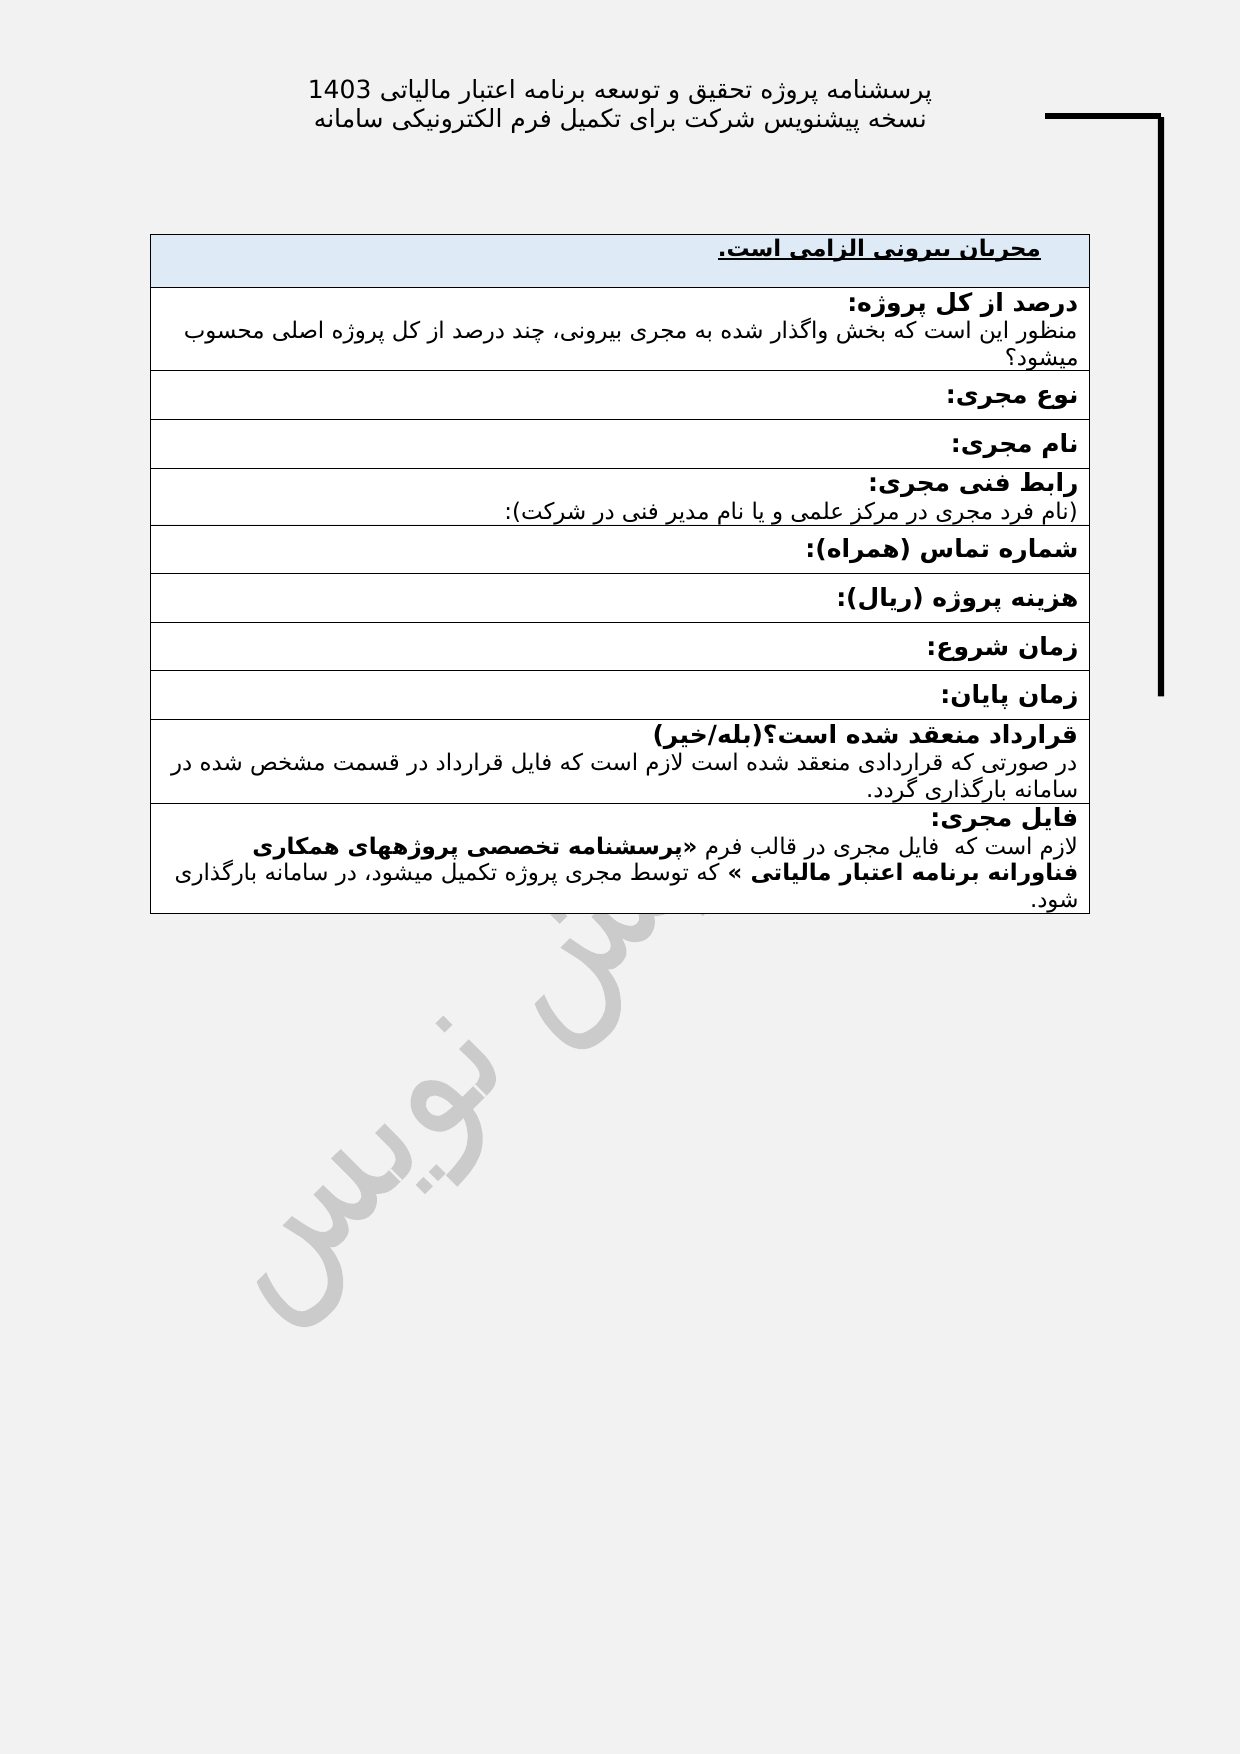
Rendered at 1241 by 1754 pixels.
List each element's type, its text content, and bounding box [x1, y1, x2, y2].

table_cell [151, 235, 1089, 287]
table_cell زمان پایان: [151, 671, 1089, 719]
table_cell هزینه پروژه (ریال): [151, 574, 1089, 622]
table_cell رابط فنی مجری: (نام فرد مجری در مرکز علمی و یا نام مدیر فنی در شرکت): [151, 469, 1089, 524]
table_cell زمان شروع: [151, 623, 1089, 670]
table_cell نام مجری: [151, 420, 1089, 468]
table_cell قرارداد منعقد شده است؟(بله/خیر) در صورتی که قراردادی منعقد شده است لازم است که فایل قرارداد در قسمت مشخص شده در سامانه بارگذاری گردد. [151, 720, 1089, 803]
table_cell درصد از کل پروژه: منظور این است که بخش واگذار شده به مجری بیرونی، چند درصد از کل پروژه اصلی محسوب میشود؟ [151, 288, 1089, 370]
table_cell نوع مجری: [151, 371, 1089, 419]
table_cell شماره تماس (همراه): [151, 526, 1089, 573]
table_cell فایل مجری: لازم است که فایل مجری در قالب فرم «پرسشنامه تخصصی پروژههای همکاری فناورانه برنامه اعتبار مالیاتی » که توسط مجری پروژه تکمیل میشود، در سامانه بارگذاری شود. [151, 804, 1089, 913]
